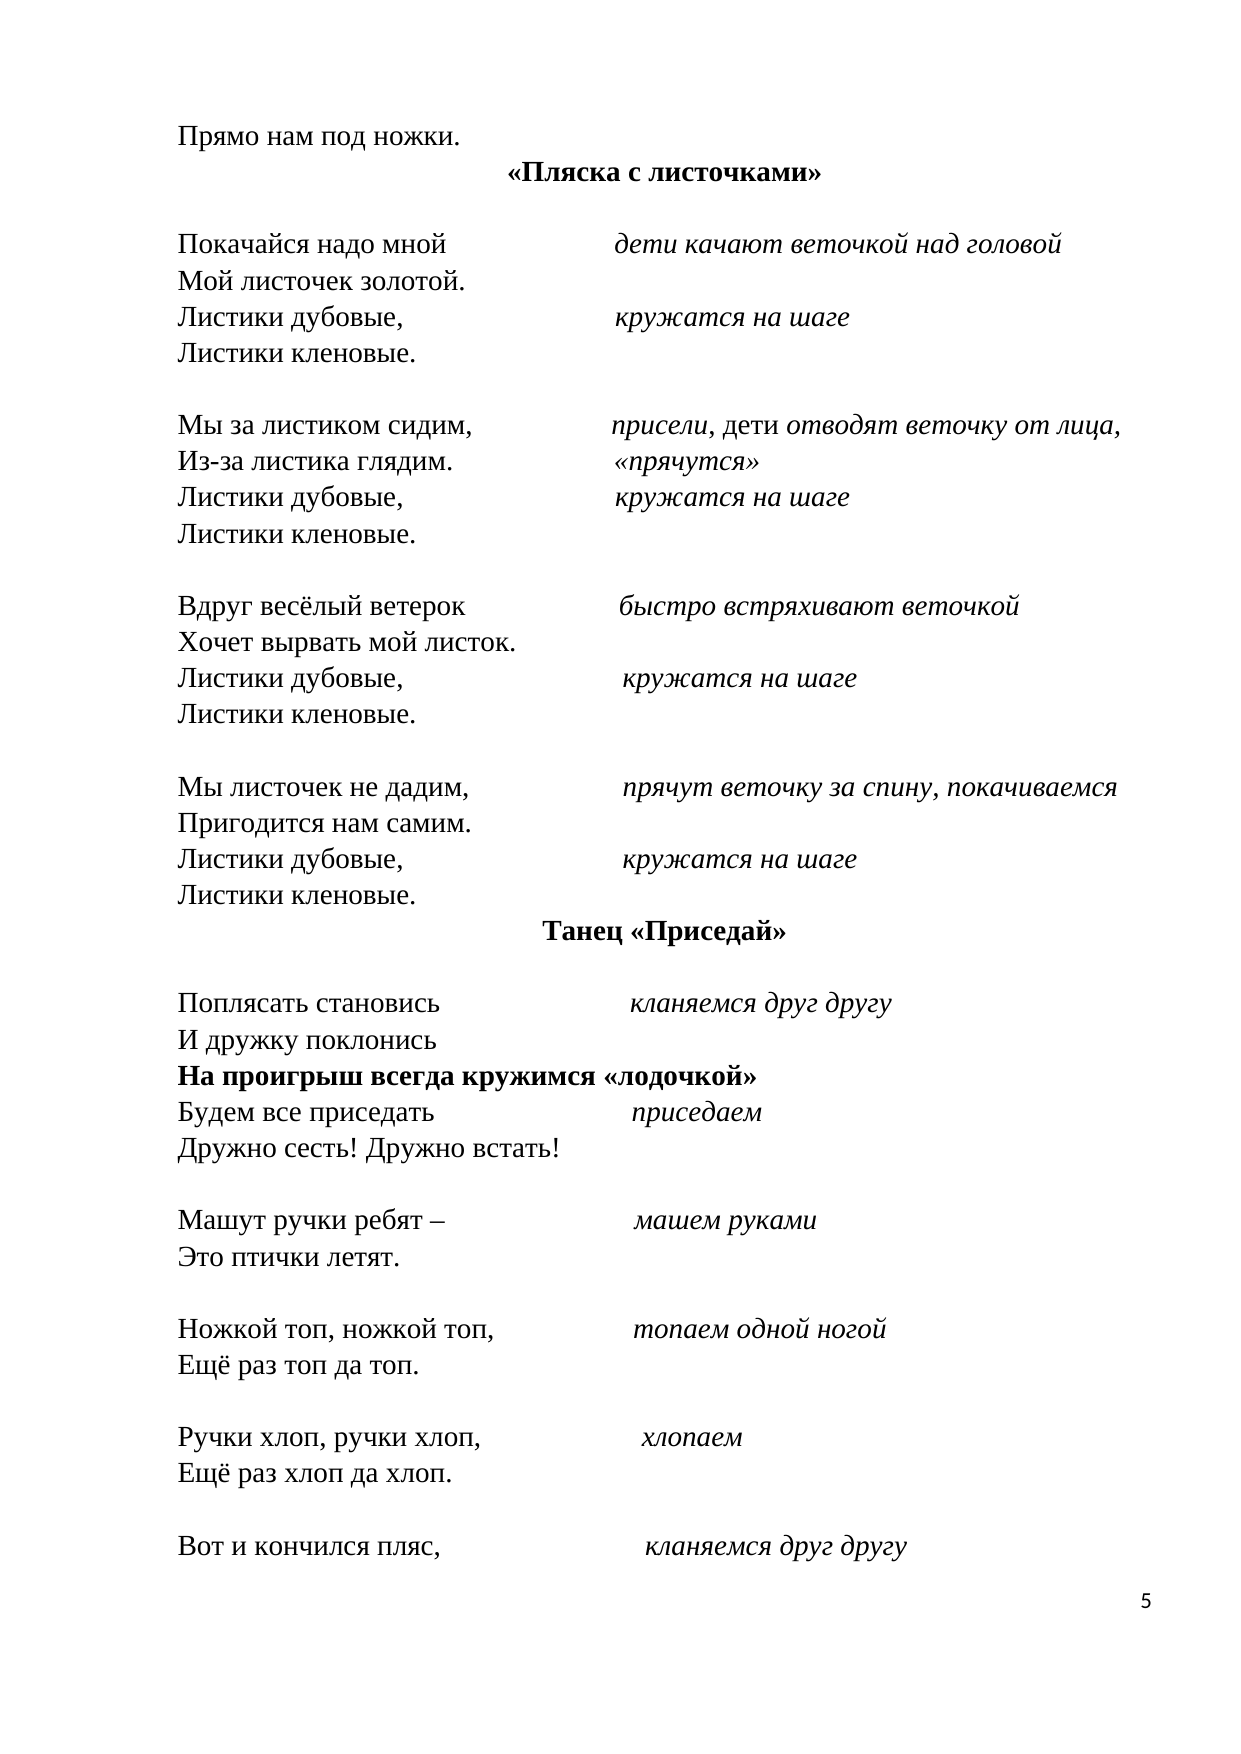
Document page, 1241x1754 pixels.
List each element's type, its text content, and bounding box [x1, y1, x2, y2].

text Машут ручки ребят – машем руками [177, 1202, 1152, 1236]
text Листики дубовые, кружатся на шаге [177, 660, 1152, 694]
text Листики кленовые. [177, 877, 1152, 911]
text Покачайся надо мной дети качают веточкой над головой [177, 227, 1152, 260]
text Прямо нам под ножки. [177, 118, 1152, 152]
text Листики кленовые. [177, 516, 1152, 549]
text И дружку поклонись [177, 1022, 1152, 1055]
text Ещё раз топ да топ. [177, 1347, 1152, 1381]
text Листики дубовые, кружатся на шаге [177, 479, 1152, 513]
text Хочет вырвать мой листок. [177, 624, 1152, 658]
text Листики дубовые, кружатся на шаге [177, 299, 1152, 332]
text Мы за листиком сидим, присели, дети отводят веточку от лица, [177, 407, 1152, 441]
text Листики дубовые, кружатся на шаге [177, 841, 1152, 874]
text Это птички летят. [177, 1239, 1152, 1272]
text Мой листочек золотой. [177, 263, 1152, 296]
text Ножкой топ, ножкой топ, топаем одной ногой [177, 1311, 1152, 1344]
text Листики кленовые. [177, 696, 1152, 730]
text Из-за листика глядим. «прячутся» [177, 443, 1152, 477]
text На проигрыш всегда кружимся «лодочкой» [177, 1058, 1152, 1091]
text Дружно сесть! Дружно встать! [177, 1130, 1152, 1164]
text Вот и кончился пляс, кланяемся друг другу [177, 1528, 1152, 1561]
text Ручки хлоп, ручки хлоп, хлопаем [177, 1419, 1152, 1453]
text Будем все приседать приседаем [177, 1094, 1152, 1128]
text Листики кленовые. [177, 335, 1152, 368]
text Поплясать становись кланяемся друг другу [177, 986, 1152, 1019]
text Мы листочек не дадим, прячут веточку за спину, покачиваемся [177, 769, 1152, 802]
text Пригодится нам самим. [177, 805, 1152, 838]
text Вдруг весёлый ветерок быстро встряхивают веточкой [177, 588, 1152, 622]
text Ещё раз хлоп да хлоп. [177, 1456, 1152, 1489]
text «Пляска с листочками» [177, 154, 1152, 188]
text Танец «Приседай» [177, 913, 1152, 947]
